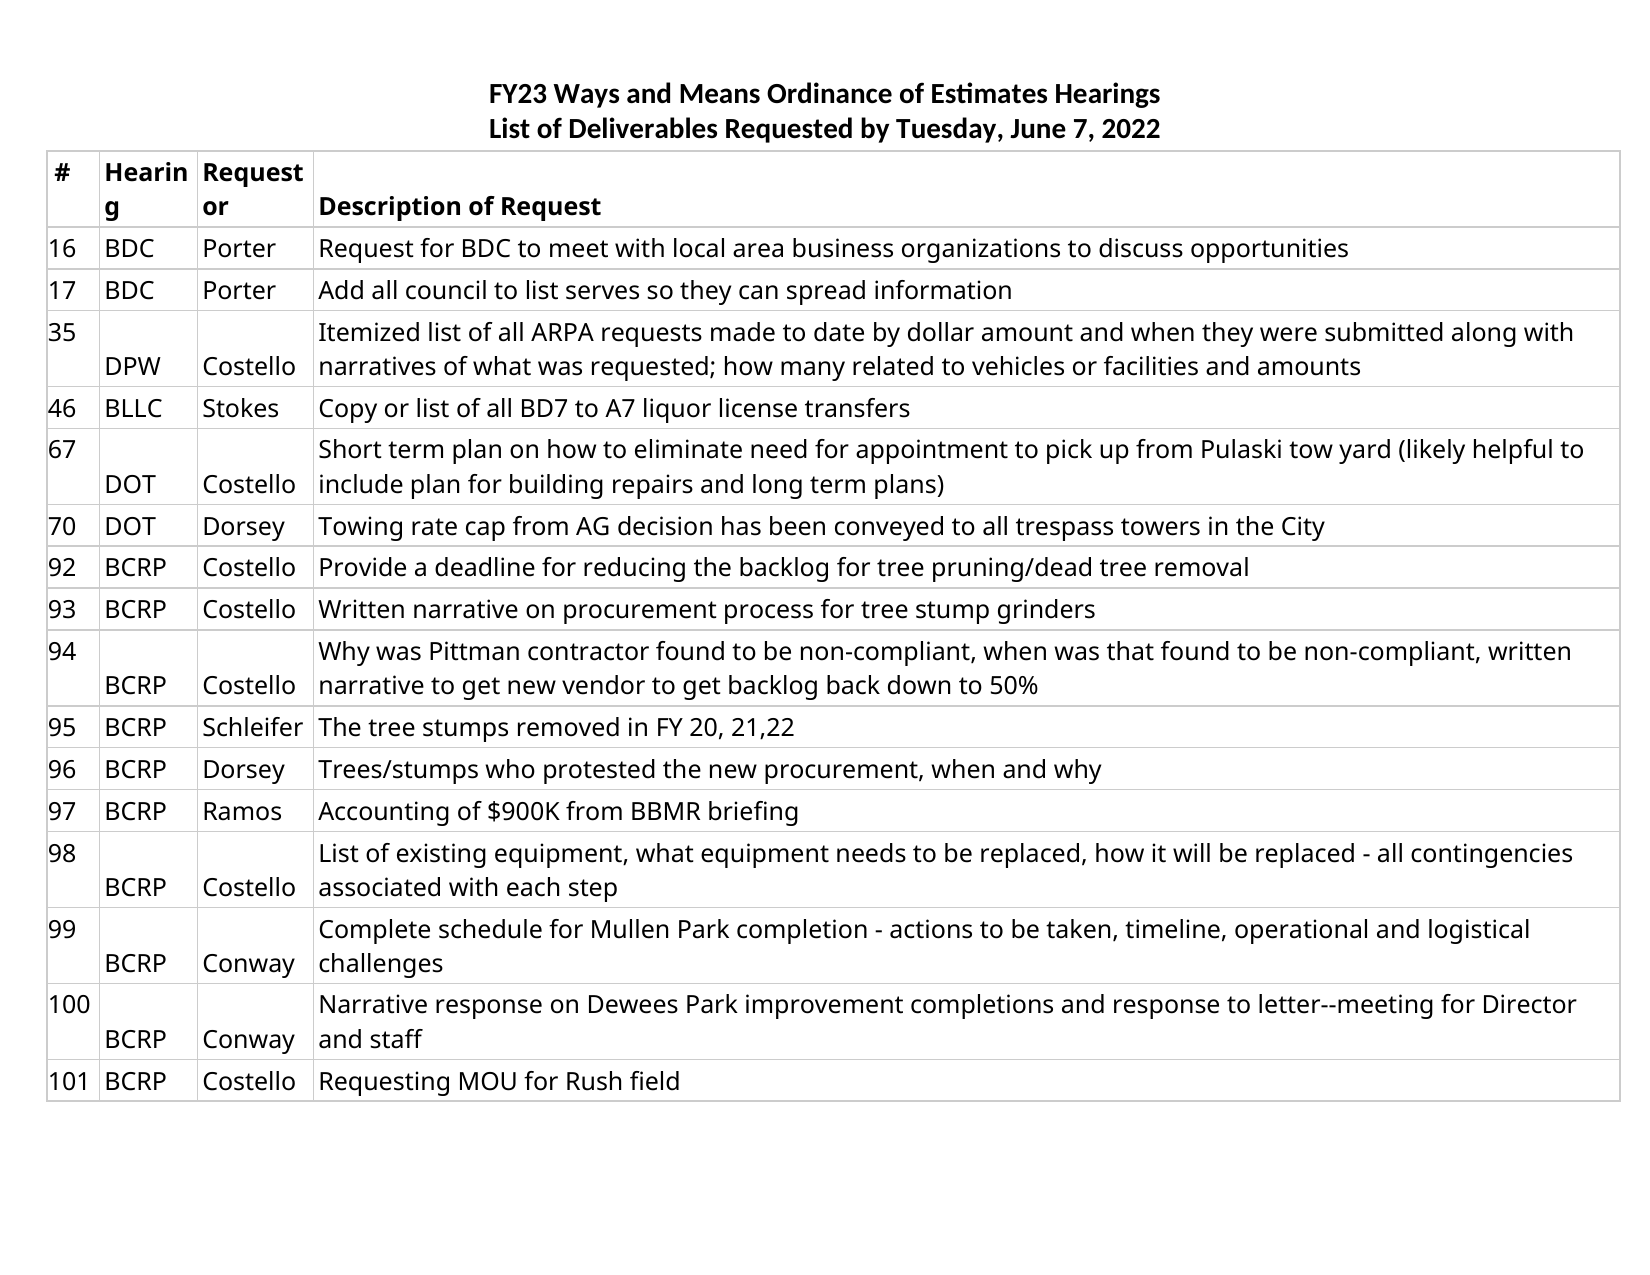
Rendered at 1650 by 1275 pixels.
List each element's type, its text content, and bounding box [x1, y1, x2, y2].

table_cell Conway [198, 984, 313, 1058]
table_cell 97 [48, 790, 99, 831]
table_cell Itemized list of all ARPA requests made to date by dollar amount and when they were submitted along with narratives of what was requested; how many related to vehicles or facilities and amounts [314, 311, 1619, 386]
table_cell BCRP [100, 790, 197, 831]
table_cell 70 [48, 505, 99, 545]
table_header Hearing [100, 152, 197, 226]
table_cell 100 [48, 984, 99, 1058]
table_cell Accounting of $900K from BBMR briefing [314, 790, 1619, 831]
table_cell Why was Pittman contractor found to be non-compliant, when was that found to be non-compliant, written narrative to get new vendor to get backlog back down to 50% [314, 631, 1619, 705]
table_cell 94 [48, 631, 99, 705]
table_cell 93 [48, 589, 99, 629]
table_cell Stokes [198, 387, 313, 427]
table_cell Request for BDC to meet with local area business organizations to discuss opportunities [314, 228, 1619, 268]
table_cell Costello [198, 547, 313, 587]
table_cell Porter [198, 270, 313, 310]
table_cell Narrative response on Dewees Park improvement completions and response to letter--meeting for Director and staff [314, 984, 1619, 1058]
table_cell Copy or list of all BD7 to A7 liquor license transfers [314, 387, 1619, 427]
table_header Requestor [198, 152, 313, 226]
table_cell Costello [198, 832, 313, 907]
table_cell 98 [48, 832, 99, 907]
table_cell DPW [100, 311, 197, 386]
table_cell Ramos [198, 790, 313, 831]
table_cell 101 [48, 1060, 99, 1100]
table_cell Complete schedule for Mullen Park completion - actions to be taken, timeline, operational and logistical challenges [314, 908, 1619, 982]
table_cell Costello [198, 311, 313, 386]
table_cell 35 [48, 311, 99, 386]
table_cell BLLC [100, 387, 197, 427]
table_cell Towing rate cap from AG decision has been conveyed to all trespass towers in the City [314, 505, 1619, 545]
table_cell 67 [48, 429, 99, 503]
table_cell DOT [100, 505, 197, 545]
table_cell Written narrative on procurement process for tree stump grinders [314, 589, 1619, 629]
table_cell 17 [48, 270, 99, 310]
table_cell The tree stumps removed in FY 20, 21,22 [314, 707, 1619, 747]
table_cell Add all council to list serves so they can spread information [314, 270, 1619, 310]
table_cell Costello [198, 589, 313, 629]
table_cell BDC [100, 228, 197, 268]
table_cell Costello [198, 631, 313, 705]
table_cell BCRP [100, 984, 197, 1058]
table_header # [48, 152, 99, 226]
table_cell Porter [198, 228, 313, 268]
table_cell Dorsey [198, 505, 313, 545]
table_cell 95 [48, 707, 99, 747]
table_cell Schleifer [198, 707, 313, 747]
table_cell Dorsey [198, 748, 313, 789]
table_cell BCRP [100, 908, 197, 982]
table_header Description of Request [314, 152, 1619, 226]
table_cell Requesting MOU for Rush field [314, 1060, 1619, 1100]
table_cell Provide a deadline for reducing the backlog for tree pruning/dead tree removal [314, 547, 1619, 587]
table_cell BCRP [100, 631, 197, 705]
table_cell 16 [48, 228, 99, 268]
table_cell BCRP [100, 1060, 197, 1100]
table_cell 92 [48, 547, 99, 587]
table_cell Costello [198, 1060, 313, 1100]
table_cell BCRP [100, 707, 197, 747]
table_cell 96 [48, 748, 99, 789]
table_cell Costello [198, 429, 313, 503]
table_cell BCRP [100, 547, 197, 587]
table_cell DOT [100, 429, 197, 503]
table_cell Conway [198, 908, 313, 982]
table_cell Trees/stumps who protested the new procurement, when and why [314, 748, 1619, 789]
table_cell 99 [48, 908, 99, 982]
table_cell BDC [100, 270, 197, 310]
table_cell BCRP [100, 589, 197, 629]
table_cell BCRP [100, 832, 197, 907]
table_cell List of existing equipment, what equipment needs to be replaced, how it will be replaced - all contingencies associated with each step [314, 832, 1619, 907]
table_cell 46 [48, 387, 99, 427]
table_cell BCRP [100, 748, 197, 789]
table_cell Short term plan on how to eliminate need for appointment to pick up from Pulaski tow yard (likely helpful to include plan for building repairs and long term plans) [314, 429, 1619, 503]
